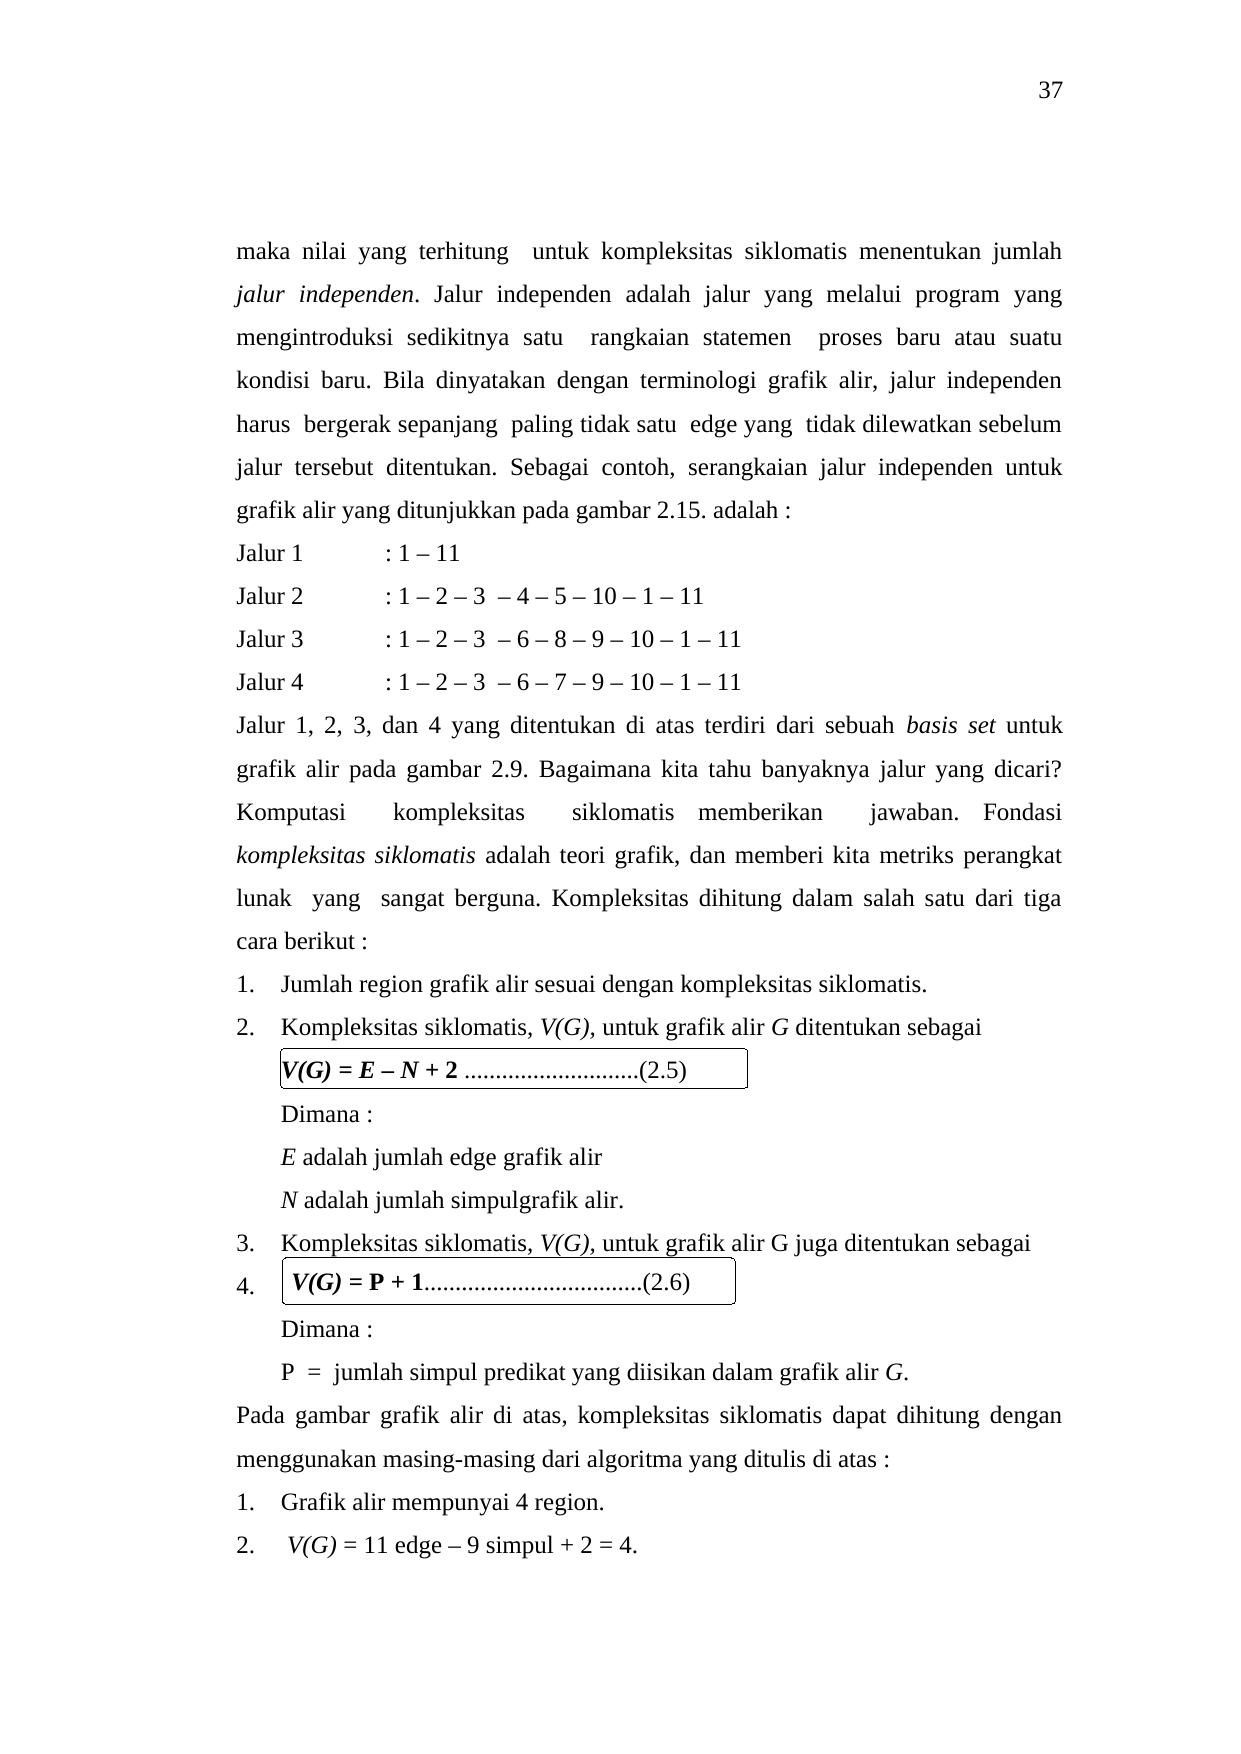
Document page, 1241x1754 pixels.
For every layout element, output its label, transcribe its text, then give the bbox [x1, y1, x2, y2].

text E adalah jumlah edge grafik alir [236, 1142, 1063, 1171]
text Dimana : [236, 1099, 1063, 1127]
text Jalur 3 : 1 – 2 – 3 – 6 – 8 – 9 – 10 – 1 – 11 [236, 624, 1063, 653]
list Grafik alir mempunyai 4 region. [236, 1487, 1063, 1516]
text V(G) = E – N + 2 ............................(2.5) [236, 1056, 1063, 1084]
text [236, 236, 1063, 524]
text Pada gambar grafik alir di atas, kompleksitas siklomatis dapat dihitung dengan menggunakan masing-masing dari algoritma yang ditulis di atas : [236, 1401, 1063, 1472]
text P = jumlah simpul predikat yang diisikan dalam grafik alir G. [281, 1357, 1063, 1386]
list Kompleksitas siklomatis, V(G), untuk grafik alir G juga ditentukan sebagai [236, 1228, 1063, 1257]
list Jumlah region grafik alir sesuai dengan kompleksitas siklomatis. [236, 969, 1063, 998]
text Jalur 1, 2, 3, dan 4 yang ditentukan di atas terdiri dari sebuah basis set untuk grafik alir pada gambar 2.9. Bagaimana kita tahu banyaknya jalur yang dicari? Komputasi kompleksitas siklomatis memberikan jawaban. Fondasi kompleksitas siklomatis adalah teori grafik, dan memberi kita metriks perangkat lunak yang sangat berguna. Kompleksitas dihitung dalam salah satu dari tiga cara berikut : [236, 711, 1063, 955]
list Kompleksitas siklomatis, V(G), untuk grafik alir G ditentukan sebagai [236, 1012, 1063, 1041]
text N adalah jumlah simpulgrafik alir. [236, 1185, 1063, 1214]
text Jalur 1 : 1 – 11 [236, 538, 1063, 567]
text Dimana : [281, 1314, 1063, 1343]
list V(G) = 11 edge – 9 simpul + 2 = 4. [236, 1530, 1063, 1559]
text Jalur 4 : 1 – 2 – 3 – 6 – 7 – 9 – 10 – 1 – 11 [236, 667, 1063, 696]
text Jalur 2 : 1 – 2 – 3 – 4 – 5 – 10 – 1 – 11 [236, 581, 1063, 610]
